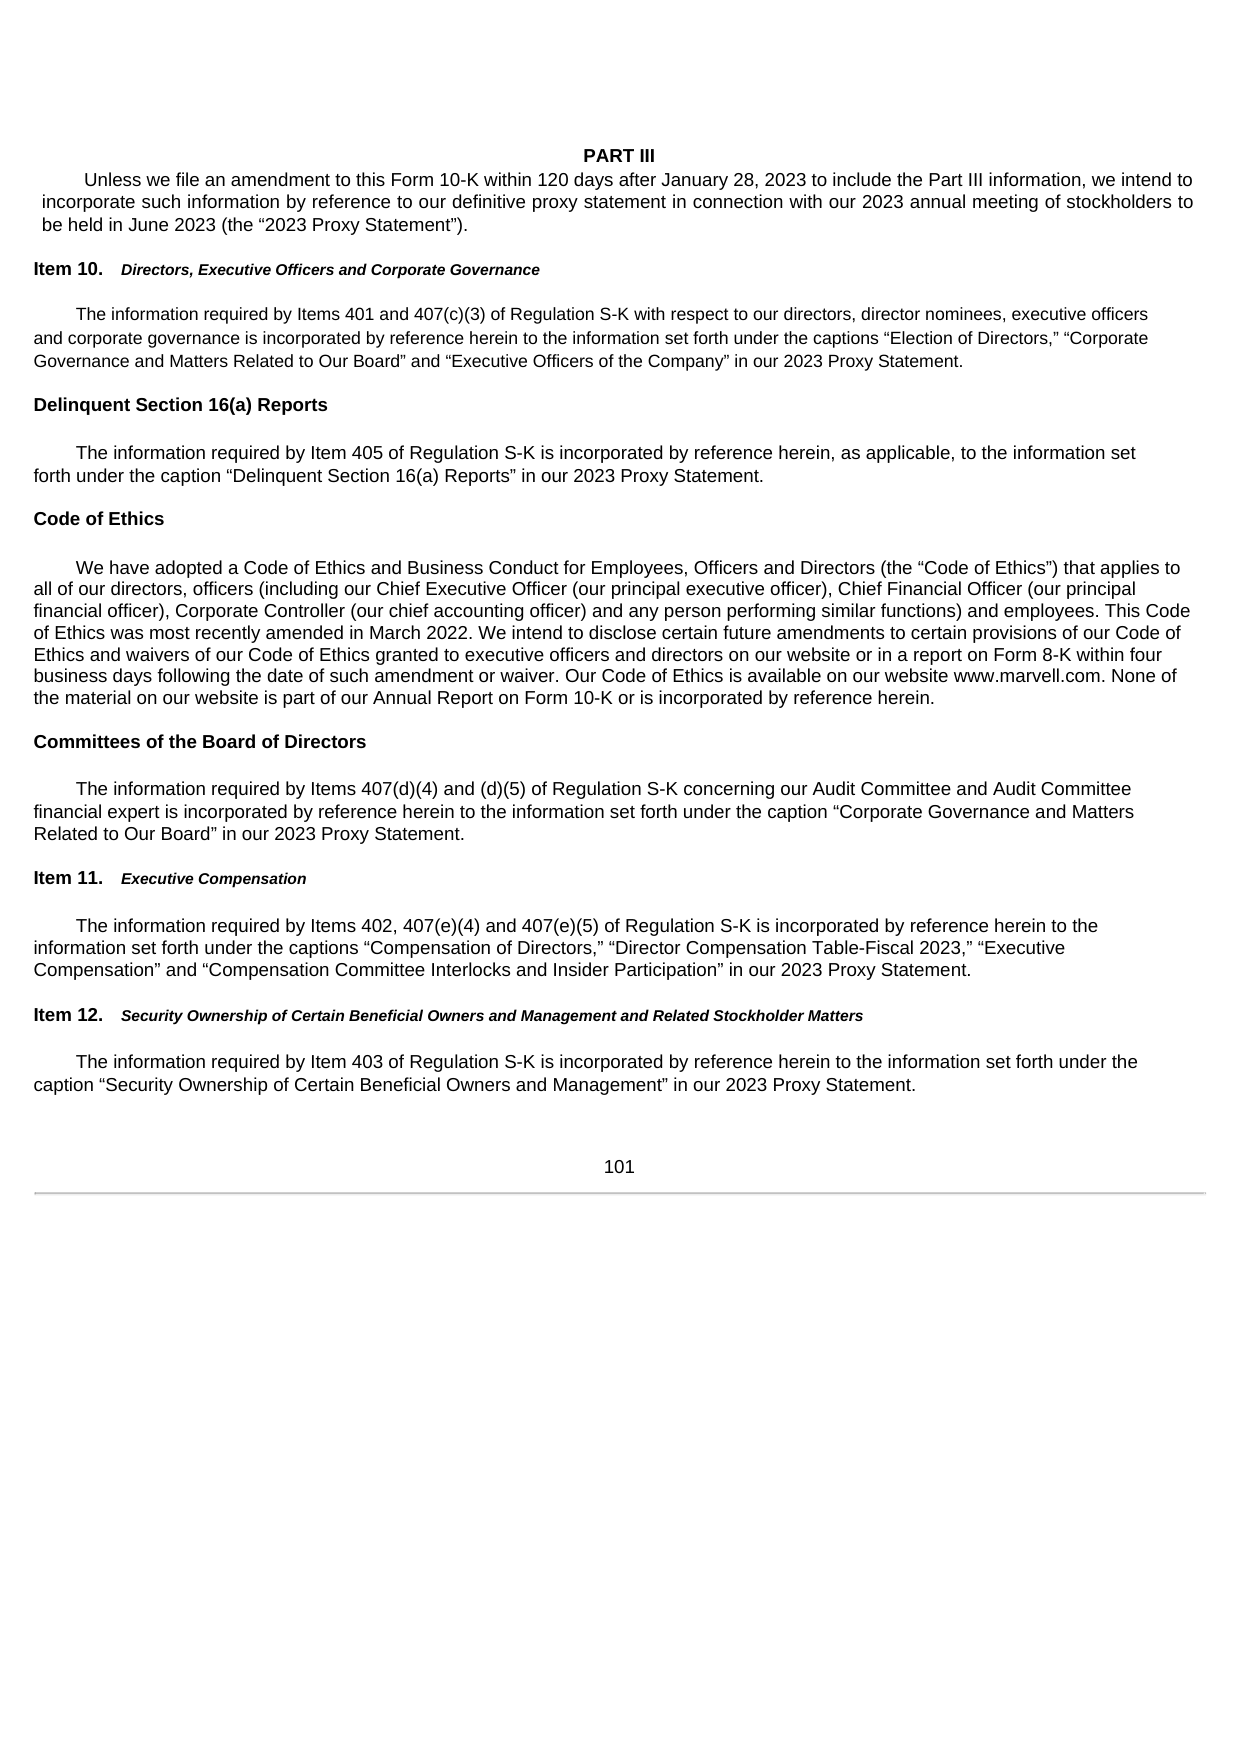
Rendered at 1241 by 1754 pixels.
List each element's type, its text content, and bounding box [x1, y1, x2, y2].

text Committees of the Board of Directors [33, 731, 1194, 752]
text Item 12. Security Ownership of Certain Beneficial Owners and Management and Related Stockholder Matters [33, 1004, 1194, 1026]
text The information required by Items 402, 407(e)(4) and 407(e)(5) of Regulation S-K is incorporated by reference herein to the information set forth under the captions “Compensation of Directors,” “Director Compensation Table-Fiscal 2023,” “Executive Compensation” and “Compensation Committee Interlocks and Insider Participation” in our 2023 Proxy Statement. [33, 915, 1192, 981]
text The information required by Item 403 of Regulation S-K is incorporated by reference herein to the information set forth under the caption “Security Ownership of Certain Beneficial Owners and Management” in our 2023 Proxy Statement. [33, 1051, 1186, 1096]
text PART III [33, 145, 1205, 166]
text Delinquent Section 16(a) Reports [33, 393, 1194, 415]
text Unless we file an amendment to this Form 10-K within 120 days after January 28, 2023 to include the Part III information, we intend to incorporate such information by reference to our definitive proxy statement in connection with our 2023 annual meeting of stockholders to be held in June 2023 (the “2023 Proxy Statement”). [42, 169, 1194, 235]
text The information required by Items 401 and 407(c)(3) of Regulation S-K with respect to our directors, director nominees, executive officers and corporate governance is incorporated by reference herein to the information set forth under the captions “Election of Directors,” “Corporate Governance and Matters Related to Our Board” and “Executive Officers of the Company” in our 2023 Proxy Statement. [33, 304, 1178, 371]
picture [32, 1189, 1207, 1197]
text The information required by Item 405 of Regulation S-K is incorporated by reference herein, as applicable, to the information set forth under the caption “Delinquent Section 16(a) Reports” in our 2023 Proxy Statement. [33, 442, 1163, 486]
text 101 [33, 1156, 1205, 1178]
text Item 10. Directors, Executive Officers and Corporate Governance [33, 257, 1194, 279]
text We have adopted a Code of Ethics and Business Conduct for Employees, Officers and Directors (the “Code of Ethics”) that applies to all of our directors, officers (including our Chief Executive Officer (our principal executive officer), Chief Financial Officer (our principal financial officer), Corporate Controller (our chief accounting officer) and any person performing similar functions) and employees. This Code of Ethics was most recently amended in March 2022. We intend to disclose certain future amendments to certain provisions of our Code of Ethics and waivers of our Code of Ethics granted to executive officers and directors on our website or in a report on Form 8-K within four business days following the date of such amendment or waiver. Our Code of Ethics is available on our website www.marvell.com. None of the material on our website is part of our Annual Report on Form 10-K or is incorporated by reference herein. [33, 556, 1194, 709]
text Code of Ethics [33, 508, 1194, 530]
text Item 11. Executive Compensation [33, 867, 1194, 888]
text The information required by Items 407(d)(4) and (d)(5) of Regulation S-K concerning our Audit Committee and Audit Committee financial expert is incorporated by reference herein to the information set forth under the caption “Corporate Governance and Matters Related to Our Board” in our 2023 Proxy Statement. [33, 778, 1194, 845]
